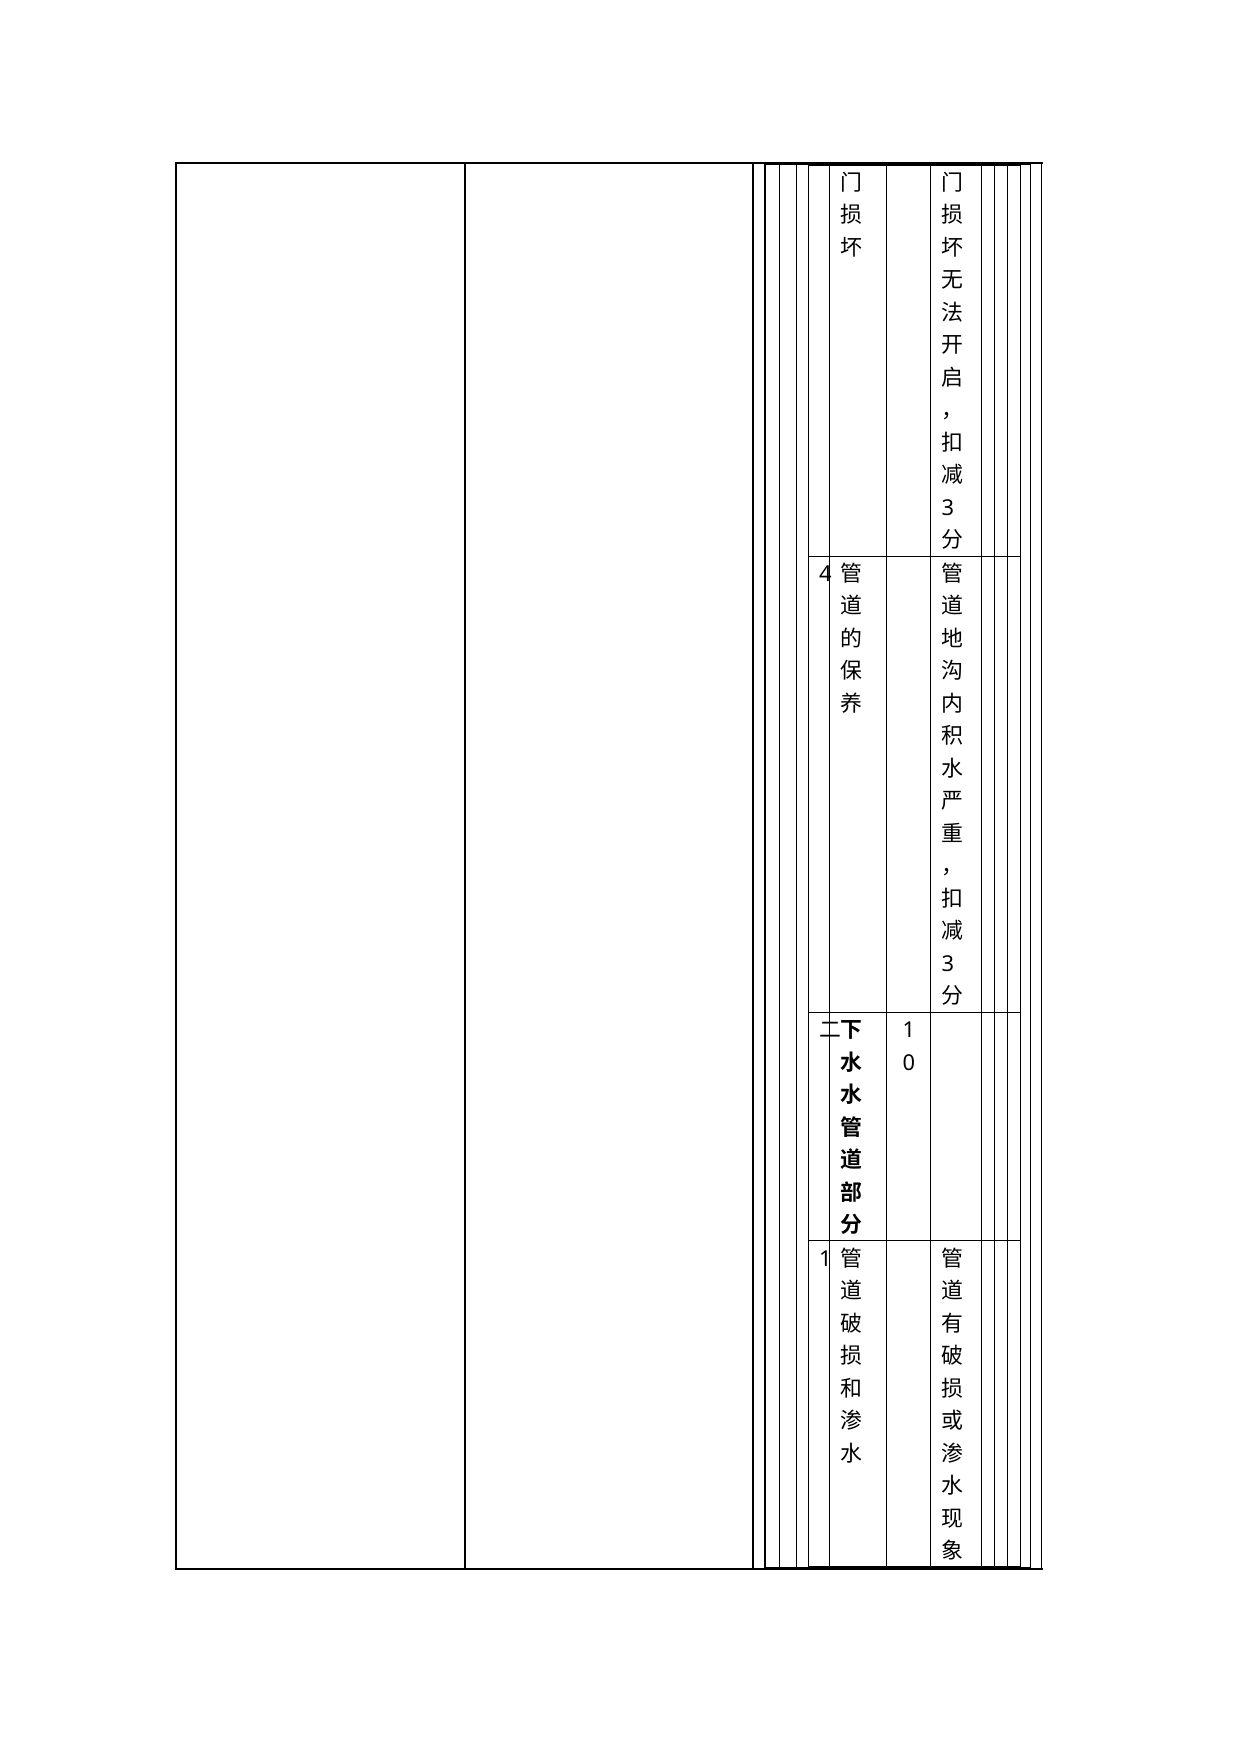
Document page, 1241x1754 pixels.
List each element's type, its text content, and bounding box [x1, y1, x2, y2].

table_cell [1021, 165, 1030, 1567]
table_cell [887, 1241, 930, 1566]
table_cell [982, 166, 994, 556]
table_cell [830, 166, 886, 556]
table_cell [1008, 166, 1020, 556]
table_cell [809, 166, 829, 556]
table_cell [995, 557, 1007, 1012]
table_cell [995, 166, 1007, 556]
table_cell [931, 1241, 981, 1566]
table_cell [982, 557, 994, 1012]
table_cell [809, 1013, 829, 1240]
table_cell [1008, 1013, 1020, 1240]
table_cell [1008, 1241, 1020, 1566]
table_cell 1 [177, 164, 464, 1568]
table_cell [887, 1013, 930, 1240]
table_cell [1031, 164, 1041, 1568]
table_cell [754, 164, 764, 1568]
table_cell [809, 1241, 829, 1566]
table_cell [766, 165, 779, 1567]
table_cell [931, 557, 981, 1012]
table_cell [822, 568, 827, 576]
table_cell [830, 1013, 886, 1240]
table_cell [982, 1013, 994, 1240]
table_cell [830, 557, 886, 1012]
table_cell [887, 166, 930, 556]
table_cell [995, 1013, 1007, 1240]
table_cell [830, 1241, 886, 1566]
table_cell [780, 165, 796, 1567]
table_cell [1008, 557, 1020, 1012]
table_cell [797, 165, 808, 1567]
table_cell [995, 1241, 1007, 1566]
table_cell [931, 1013, 981, 1240]
table_cell [887, 557, 930, 1012]
table_cell [809, 557, 829, 1012]
table_cell [931, 166, 981, 556]
table_cell [466, 164, 752, 1568]
table_cell [982, 1241, 994, 1566]
